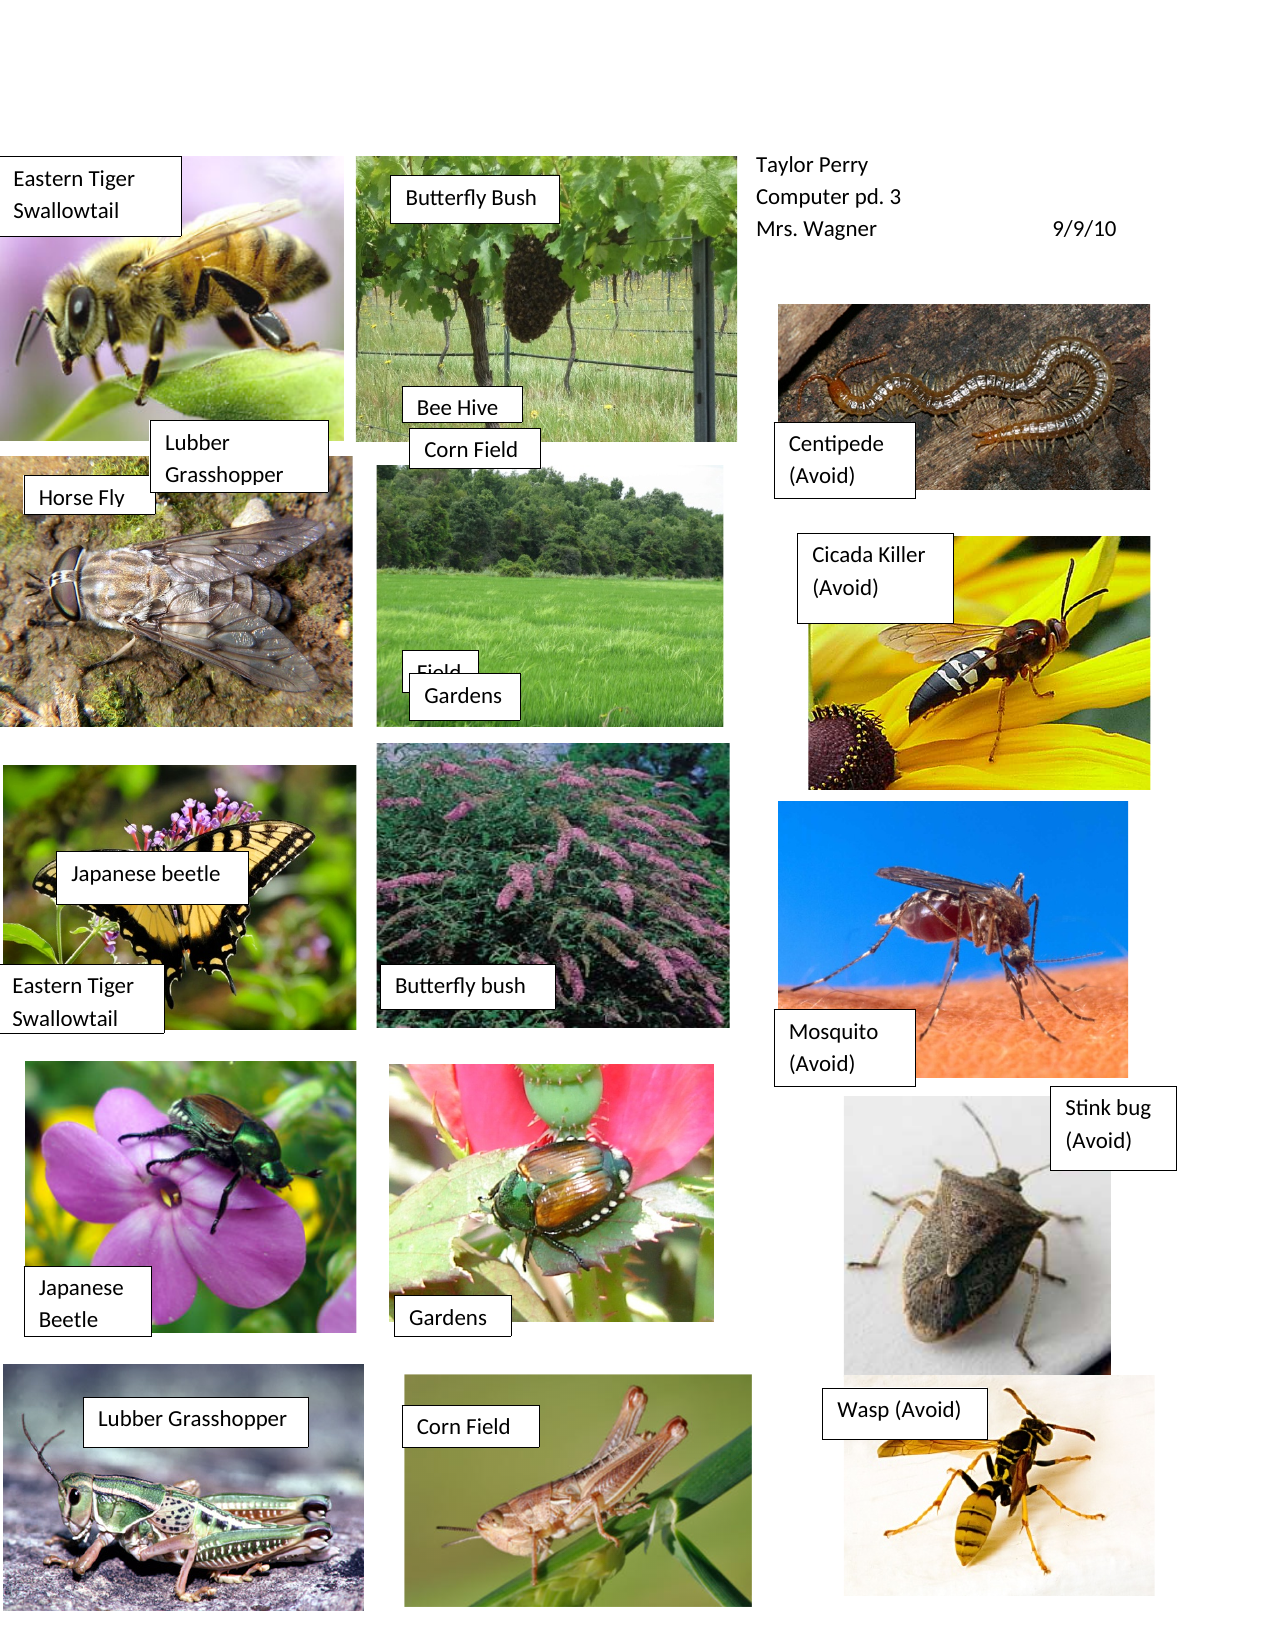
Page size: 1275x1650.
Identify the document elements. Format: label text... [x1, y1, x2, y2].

picture [3, 765, 357, 1028]
picture [25, 1061, 357, 1333]
picture [376, 743, 730, 1028]
picture [778, 801, 1129, 1077]
picture [0, 456, 353, 725]
picture [389, 1064, 714, 1320]
picture [376, 465, 724, 725]
picture [3, 1364, 364, 1611]
picture [778, 304, 1150, 489]
picture [0, 156, 344, 441]
picture [355, 156, 738, 441]
picture [808, 536, 1151, 789]
picture [405, 1375, 751, 1607]
picture [843, 1096, 1155, 1594]
